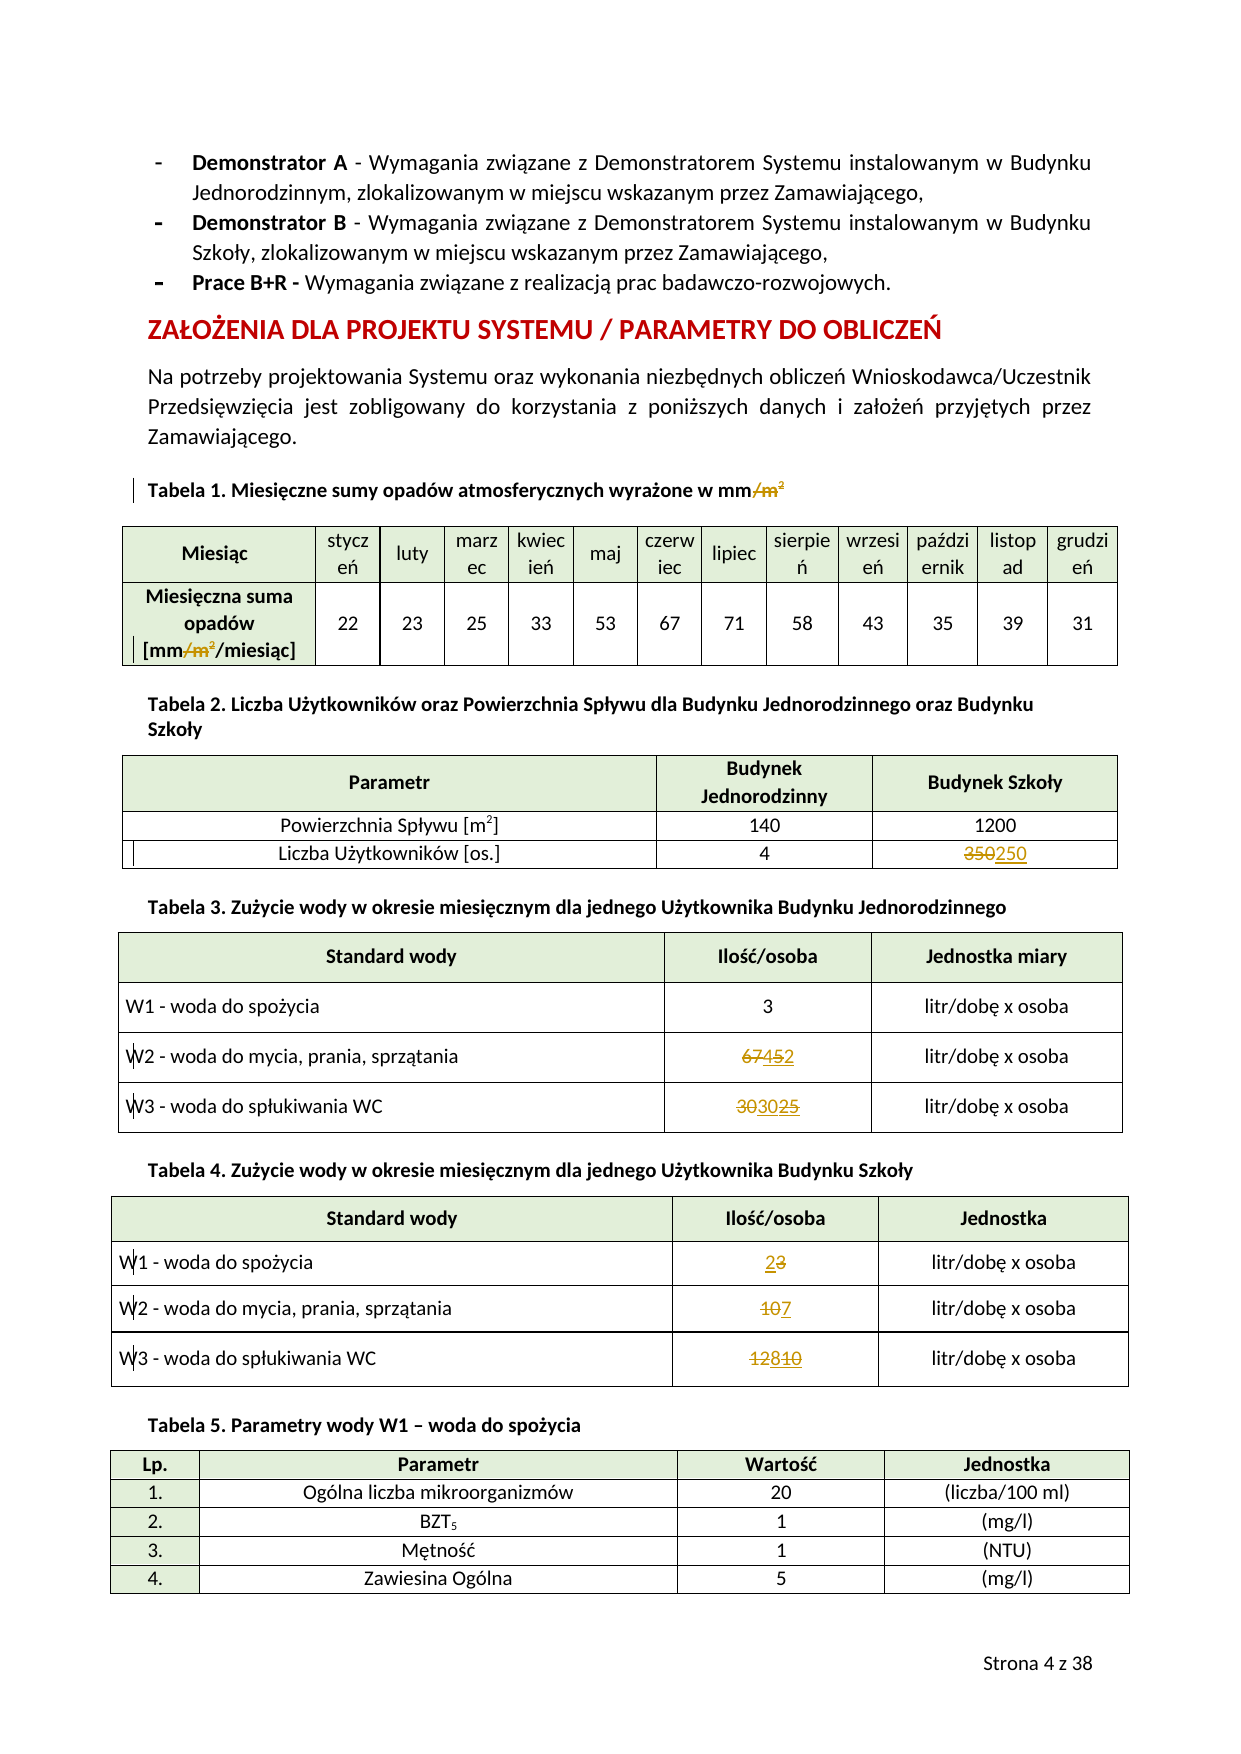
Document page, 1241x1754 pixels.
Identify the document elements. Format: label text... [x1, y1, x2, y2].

table_header Standard wody [119, 933, 664, 982]
table_cell 4. [111, 1566, 199, 1593]
table_cell 53 [574, 583, 637, 665]
table_cell 31 [1048, 583, 1117, 665]
table_cell 22 [316, 583, 379, 665]
text Tabela 1. Miesięczne sumy opadów atmosferycznych wyrażone w mm [148, 478, 1093, 503]
text Tabela 2. Liczba Użytkowników oraz Powierzchnia Spływu dla Budynku Jednorodzinnego oraz Budynku Szkoły [148, 691, 1093, 742]
table_cell 1200 [873, 812, 1117, 839]
text Tabela 3. Zużycie wody w okresie miesięcznym dla jednego Użytkownika Budynku Jednorodzinnego [148, 894, 1093, 919]
table_header wrzesień [839, 527, 907, 582]
table_cell [673, 1242, 878, 1285]
table_header listopad [978, 527, 1047, 582]
table_cell [873, 841, 1117, 868]
list Demonstrator B - Wymagania związane z Demonstratorem Systemu instalowanym w Budynku Szkoły, zlokalizowanym w miejscu wskazanym przez Zamawiającego, [154, 208, 1093, 266]
table_cell Liczba Użytkowników [os.] [123, 841, 656, 868]
text Tabela 4. Zużycie wody w okresie miesięcznym dla jednego Użytkownika Budynku Szkoły [148, 1158, 1093, 1183]
table_cell [673, 1286, 878, 1331]
table_cell 25 [445, 583, 508, 665]
table_header Jednostka [885, 1451, 1129, 1478]
table_cell Ogólna liczba mikroorganizmów [200, 1480, 677, 1507]
table_header Parametr [123, 756, 656, 811]
table_cell Powierzchnia Spływu [m2] [123, 812, 656, 839]
table_header marzec [445, 527, 508, 582]
table_cell 20 [678, 1480, 884, 1507]
table_cell 3 [665, 983, 871, 1032]
table_header Standard wody [112, 1197, 672, 1241]
table_cell 58 [767, 583, 838, 665]
table_cell 1 [678, 1537, 884, 1564]
table_cell 43 [839, 583, 907, 665]
table_cell W1 - woda do spożycia [119, 983, 664, 1032]
table_cell 35 [908, 583, 977, 665]
list Demonstrator A - Wymagania związane z Demonstratorem Systemu instalowanym w Budynku Jednorodzinnym, zlokalizowanym w miejscu wskazanym przez Zamawiającego, [154, 148, 1093, 206]
table_cell 5 [678, 1566, 884, 1593]
table_header Budynek Jednorodzinny [657, 756, 872, 811]
table_header styczeń [316, 527, 379, 582]
table_cell W3 - woda do spłukiwania WC [112, 1333, 672, 1386]
table_cell [665, 1083, 871, 1132]
table_cell W1 - woda do spożycia [112, 1242, 672, 1285]
table_header sierpień [767, 527, 838, 582]
table_header kwiecień [509, 527, 573, 582]
table_header Lp. [111, 1451, 199, 1478]
table_header Jednostka [879, 1197, 1128, 1241]
table_cell 71 [702, 583, 766, 665]
table_cell litr/dobę x osoba [879, 1286, 1128, 1331]
table_cell 3. [111, 1537, 199, 1564]
table_cell 4 [657, 841, 872, 868]
text Na potrzeby projektowania Systemu oraz wykonania niezbędnych obliczeń Wnioskodawca/Uczestnik Przedsięwzięcia jest zobligowany do korzystania z poniższych danych i założeń przyjętych przez Zamawiającego. [148, 362, 1093, 451]
table_cell Miesięczna suma opadów [mm/miesiąc] [123, 583, 315, 665]
table_cell BZT5 [200, 1508, 677, 1536]
table_header Miesiąc [123, 527, 315, 582]
table_header lipiec [702, 527, 766, 582]
table_cell (mg/l) [885, 1566, 1129, 1593]
table_cell litr/dobę x osoba [879, 1333, 1128, 1386]
table_header Ilość/osoba [673, 1197, 878, 1241]
table_cell 23 [381, 583, 444, 665]
table_header Wartość [678, 1451, 884, 1478]
table_cell Mętność [200, 1537, 677, 1564]
table_cell (mg/l) [885, 1508, 1129, 1536]
text Tabela 5. Parametry wody W1 – woda do spożycia [148, 1412, 1093, 1437]
table_header grudzień [1048, 527, 1117, 582]
table_cell 67 [638, 583, 701, 665]
table_header luty [381, 527, 444, 582]
table_header Jednostka miary [872, 933, 1122, 982]
table_cell litr/dobę x osoba [872, 1033, 1122, 1082]
table_cell [665, 1033, 871, 1082]
table_cell W2 - woda do mycia, prania, sprzątania [119, 1033, 664, 1082]
table_header październik [908, 527, 977, 582]
table_cell 140 [657, 812, 872, 839]
table_cell litr/dobę x osoba [872, 983, 1122, 1032]
table_cell (NTU) [885, 1537, 1129, 1564]
table_header Budynek Szkoły [873, 756, 1117, 811]
table_cell 1. [111, 1480, 199, 1507]
table_cell Zawiesina Ogólna [200, 1566, 677, 1593]
table_cell [673, 1333, 878, 1386]
table_cell W3 - woda do spłukiwania WC [119, 1083, 664, 1132]
table_cell 39 [978, 583, 1047, 665]
list Prace B+R - Wymagania związane z realizacją prac badawczo-rozwojowych. [154, 268, 1093, 296]
table_cell 33 [509, 583, 573, 665]
table_header Ilość/osoba [665, 933, 871, 982]
table_cell W2 - woda do mycia, prania, sprzątania [112, 1286, 672, 1331]
table_header czerwiec [638, 527, 701, 582]
subtitle ZAŁOŻENIA DLA PROJEKTU SYSTEMU / PARAMETRY DO OBLICZEŃ [148, 311, 1093, 347]
table_header maj [574, 527, 637, 582]
table_cell 1 [678, 1508, 884, 1536]
table_cell 2. [111, 1508, 199, 1536]
table_cell litr/dobę x osoba [879, 1242, 1128, 1285]
table_cell (liczba/100 ml) [885, 1480, 1129, 1507]
table_header Parametr [200, 1451, 677, 1478]
table_cell litr/dobę x osoba [872, 1083, 1122, 1132]
